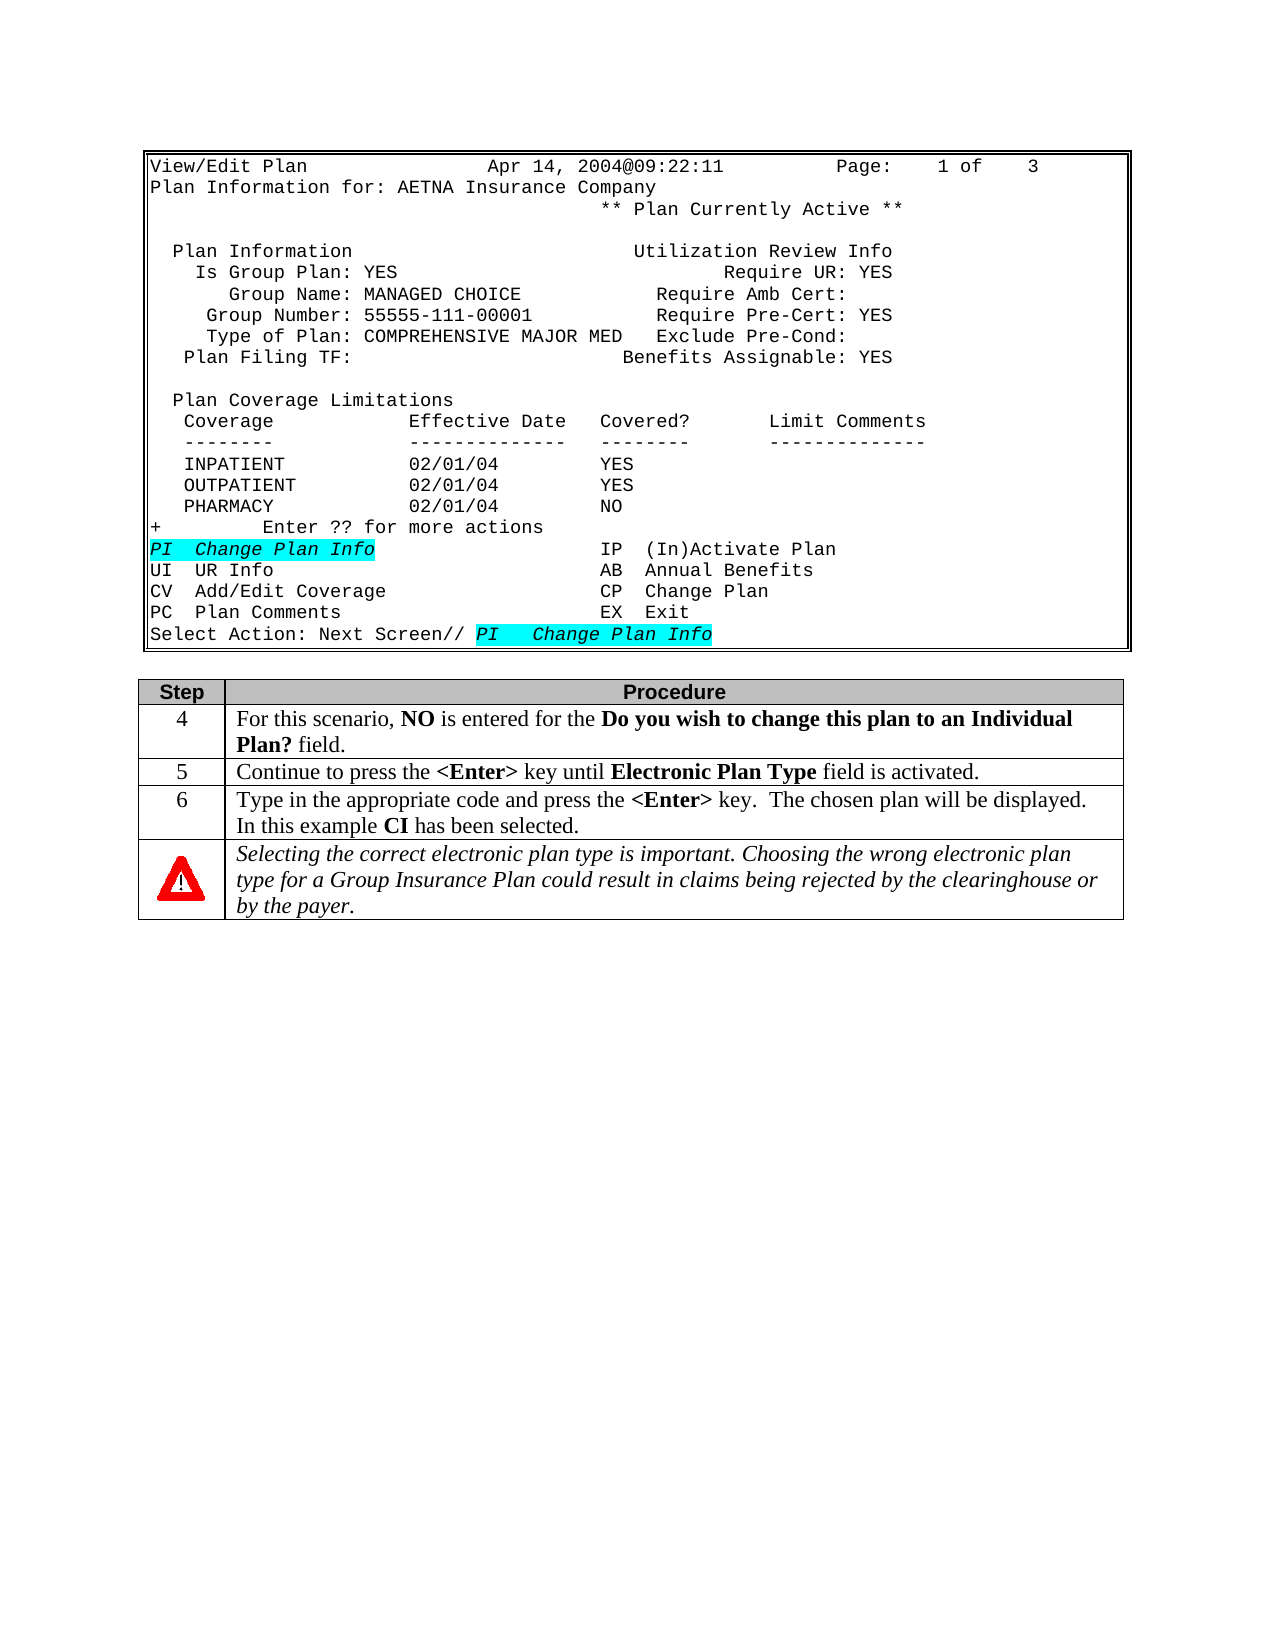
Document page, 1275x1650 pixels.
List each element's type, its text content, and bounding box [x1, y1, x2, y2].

text + Enter ?? for more actions [150, 518, 1125, 539]
text INPATIENT 02/01/04 YES [150, 454, 1125, 476]
text Type of Plan: COMPREHENSIVE MAJOR MED Exclude Pre-Cond: [150, 327, 1125, 348]
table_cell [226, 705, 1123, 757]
text PHARMACY 02/01/04 NO [150, 497, 1125, 518]
text Group Number: 55555-111-00001 Require Pre-Cert: YES [150, 306, 1125, 327]
text CV Add/Edit Coverage CP Change Plan [150, 582, 1125, 603]
text ** Plan Currently Active ** [150, 199, 1125, 221]
text Coverage Effective Date Covered? Limit Comments [150, 412, 1125, 433]
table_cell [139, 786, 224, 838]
text Is Group Plan: YES Require UR: YES [150, 263, 1125, 284]
text Select Action: Next Screen// PI Change Plan Info [148, 617, 1127, 648]
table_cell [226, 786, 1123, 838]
text -------- -------------- -------- -------------- [150, 433, 1125, 454]
text OUTPATIENT 02/01/04 YES [150, 476, 1125, 497]
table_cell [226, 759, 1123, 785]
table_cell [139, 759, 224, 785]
text Plan Filing TF: Benefits Assignable: YES [150, 348, 1125, 369]
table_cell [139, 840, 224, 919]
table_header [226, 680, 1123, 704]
text View/Edit Plan Apr 14, 2004@09:22:11 Page: 1 of 3 [148, 155, 1127, 178]
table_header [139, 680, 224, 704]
text Plan Coverage Limitations [150, 391, 1125, 412]
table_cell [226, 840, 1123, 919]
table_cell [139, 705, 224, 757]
text UI UR Info AB Annual Benefits [150, 561, 1125, 582]
text Plan Information Utilization Review Info [150, 242, 1125, 263]
text Group Name: MANAGED CHOICE Require Amb Cert: [150, 284, 1125, 306]
text PI Change Plan Info IP (In)Activate Plan [375, 539, 1125, 561]
text Plan Information for: AETNA Insurance Company [150, 178, 1125, 199]
picture [155, 852, 209, 906]
text PC Plan Comments EX Exit [150, 603, 1125, 617]
